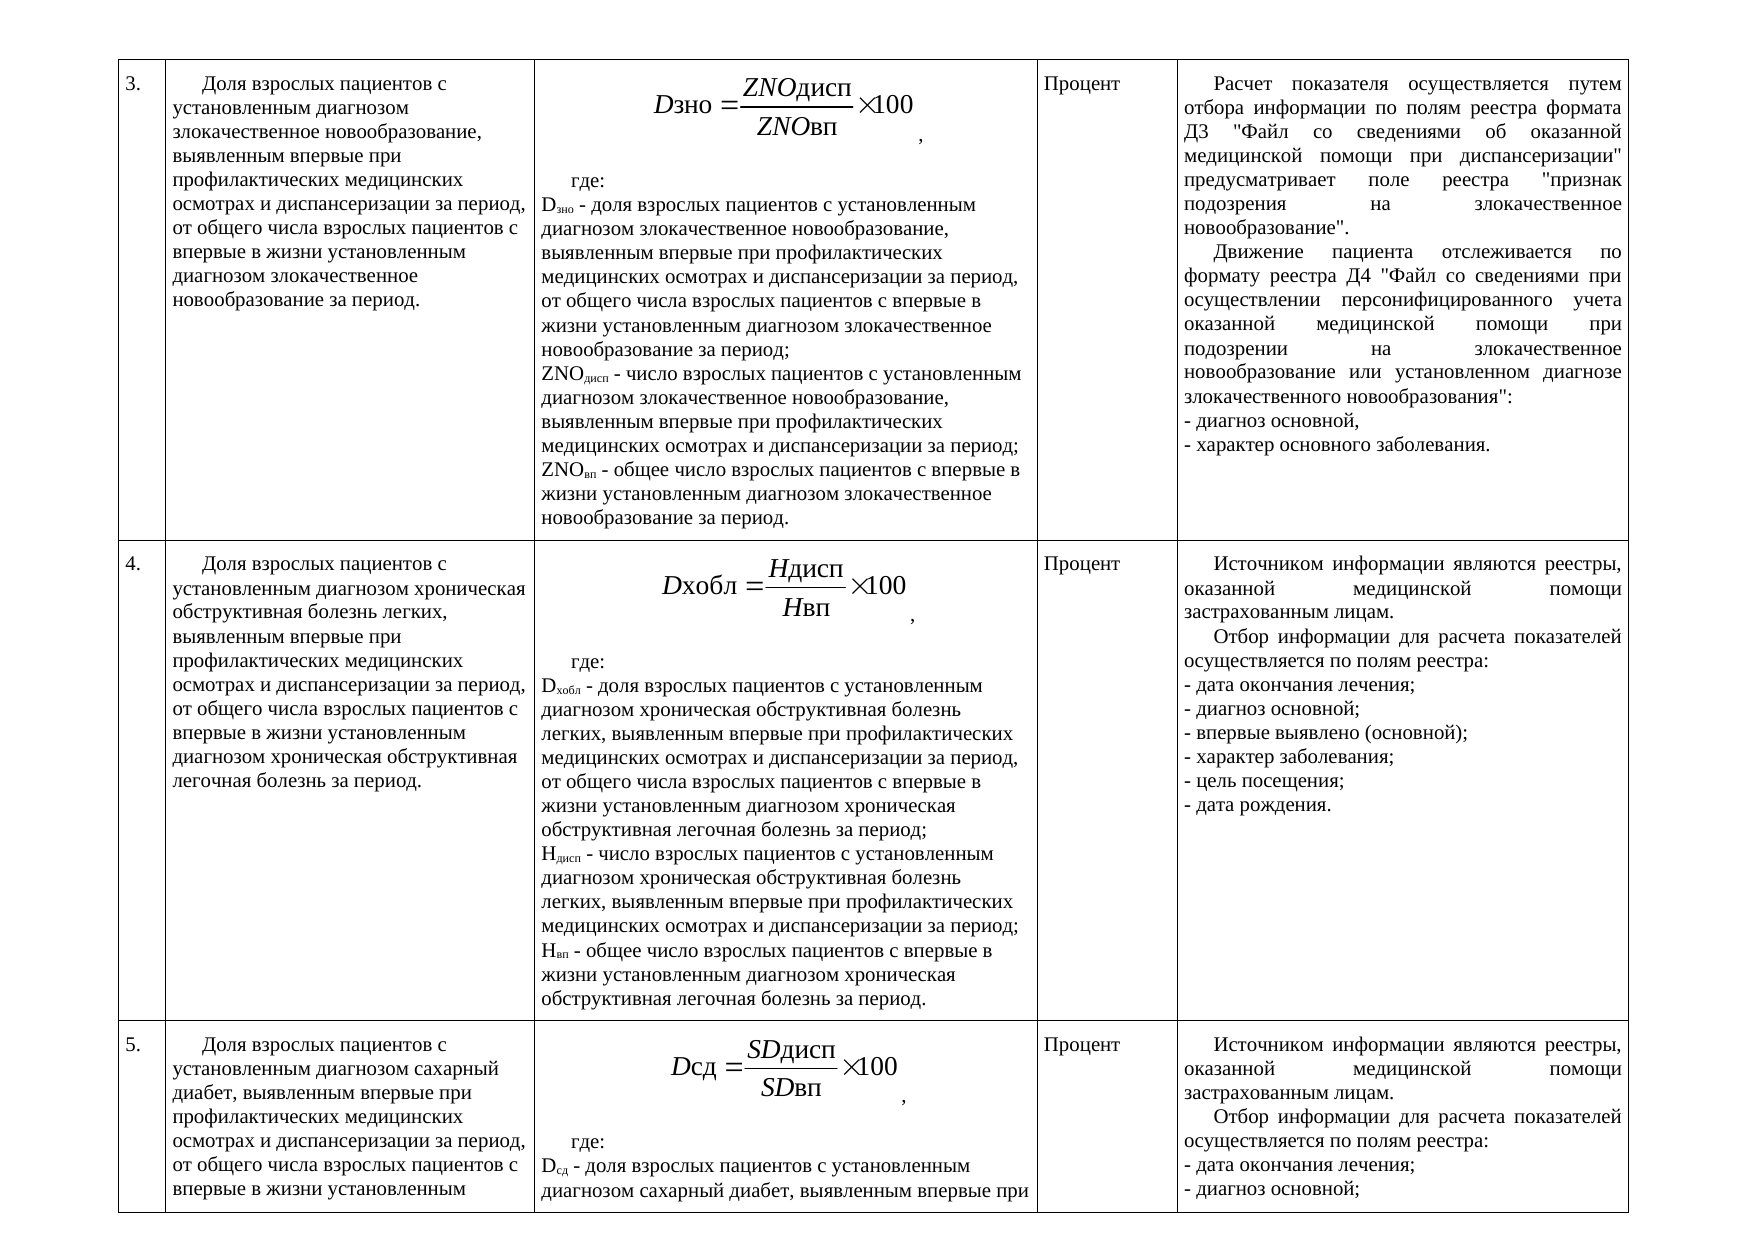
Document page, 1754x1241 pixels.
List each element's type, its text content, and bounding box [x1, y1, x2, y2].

table_cell 5. [119, 1021, 165, 1212]
table_cell , [535, 541, 1037, 637]
table_cell Доля взрослых пациентов с установленным диагнозом сахарный диабет, выявленным впервые при профилактических медицинских осмотрах и диспансеризации за период, от общего числа взрослых пациентов с впервые в жизни установленным диагнозом сахарный диабет за период. [166, 1021, 534, 1212]
table_cell , [535, 1021, 1037, 1118]
table_cell Источником информации являются реестры, оказанной медицинской помощи застрахованным лицам. Отбор информации для расчета показателей осуществляется по полям реестра: - дата окончания лечения; - диагноз основной; - впервые выявлено (основной); - характер заболевания; - цель посещения; - дата рождения. [1178, 1021, 1628, 1212]
table_cell , [535, 60, 1037, 156]
table_cell где: Dхобл - доля взрослых пациентов с установленным диагнозом хроническая обструктивная болезнь легких, выявленным впервые при профилактических медицинских осмотрах и диспансеризации за период, от общего числа взрослых пациентов с впервые в жизни установленным диагнозом хроническая обструктивная легочная болезнь за период; Hдисп - число взрослых пациентов с установленным диагнозом хроническая обструктивная болезнь легких, выявленным впервые при профилактических медицинских осмотрах и диспансеризации за период; Hвп - общее число взрослых пациентов с впервые в жизни установленным диагнозом хроническая обструктивная легочная болезнь за период. [535, 637, 1037, 1020]
table_cell Доля взрослых пациентов с установленным диагнозом хроническая обструктивная болезнь легких, выявленным впервые при профилактических медицинских осмотрах и диспансеризации за период, от общего числа взрослых пациентов с впервые в жизни установленным диагнозом хроническая обструктивная легочная болезнь за период. [166, 541, 534, 1020]
table_cell Процент [1038, 1021, 1177, 1212]
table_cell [535, 1118, 1037, 1212]
table_cell Процент [1038, 541, 1177, 1020]
table_cell Доля взрослых пациентов с установленным диагнозом злокачественное новообразование, выявленным впервые при профилактических медицинских осмотрах и диспансеризации за период, от общего числа взрослых пациентов с впервые в жизни установленным диагнозом злокачественное новообразование за период. [166, 60, 534, 540]
table_cell Процент [1038, 60, 1177, 540]
table_cell Источником информации являются реестры, оказанной медицинской помощи застрахованным лицам. Отбор информации для расчета показателей осуществляется по полям реестра: - дата окончания лечения; - диагноз основной; - впервые выявлено (основной); - характер заболевания; - цель посещения; - дата рождения. [1178, 541, 1628, 1020]
table_cell 3. [119, 60, 165, 540]
table_cell где: Dзно - доля взрослых пациентов с установленным диагнозом злокачественное новообразование, выявленным впервые при профилактических медицинских осмотрах и диспансеризации за период, от общего числа взрослых пациентов с впервые в жизни установленным диагнозом злокачественное новообразование за период; ZNOдисп - число взрослых пациентов с установленным диагнозом злокачественное новообразование, выявленным впервые при профилактических медицинских осмотрах и диспансеризации за период; ZNOвп - общее число взрослых пациентов с впервые в жизни установленным диагнозом злокачественное новообразование за период. [535, 156, 1037, 540]
table_cell Расчет показателя осуществляется путем отбора информации по полям реестра формата Д3 "Файл со сведениями об оказанной медицинской помощи при диспансеризации" предусматривает поле реестра "признак подозрения на злокачественное новообразование". Движение пациента отслеживается по формату реестра Д4 "Файл со сведениями при осуществлении персонифицированного учета оказанной медицинской помощи при подозрении на злокачественное новообразование или установленном диагнозе злокачественного новообразования": - диагноз основной, - характер основного заболевания. [1178, 60, 1628, 540]
table_cell 4. [119, 541, 165, 1020]
